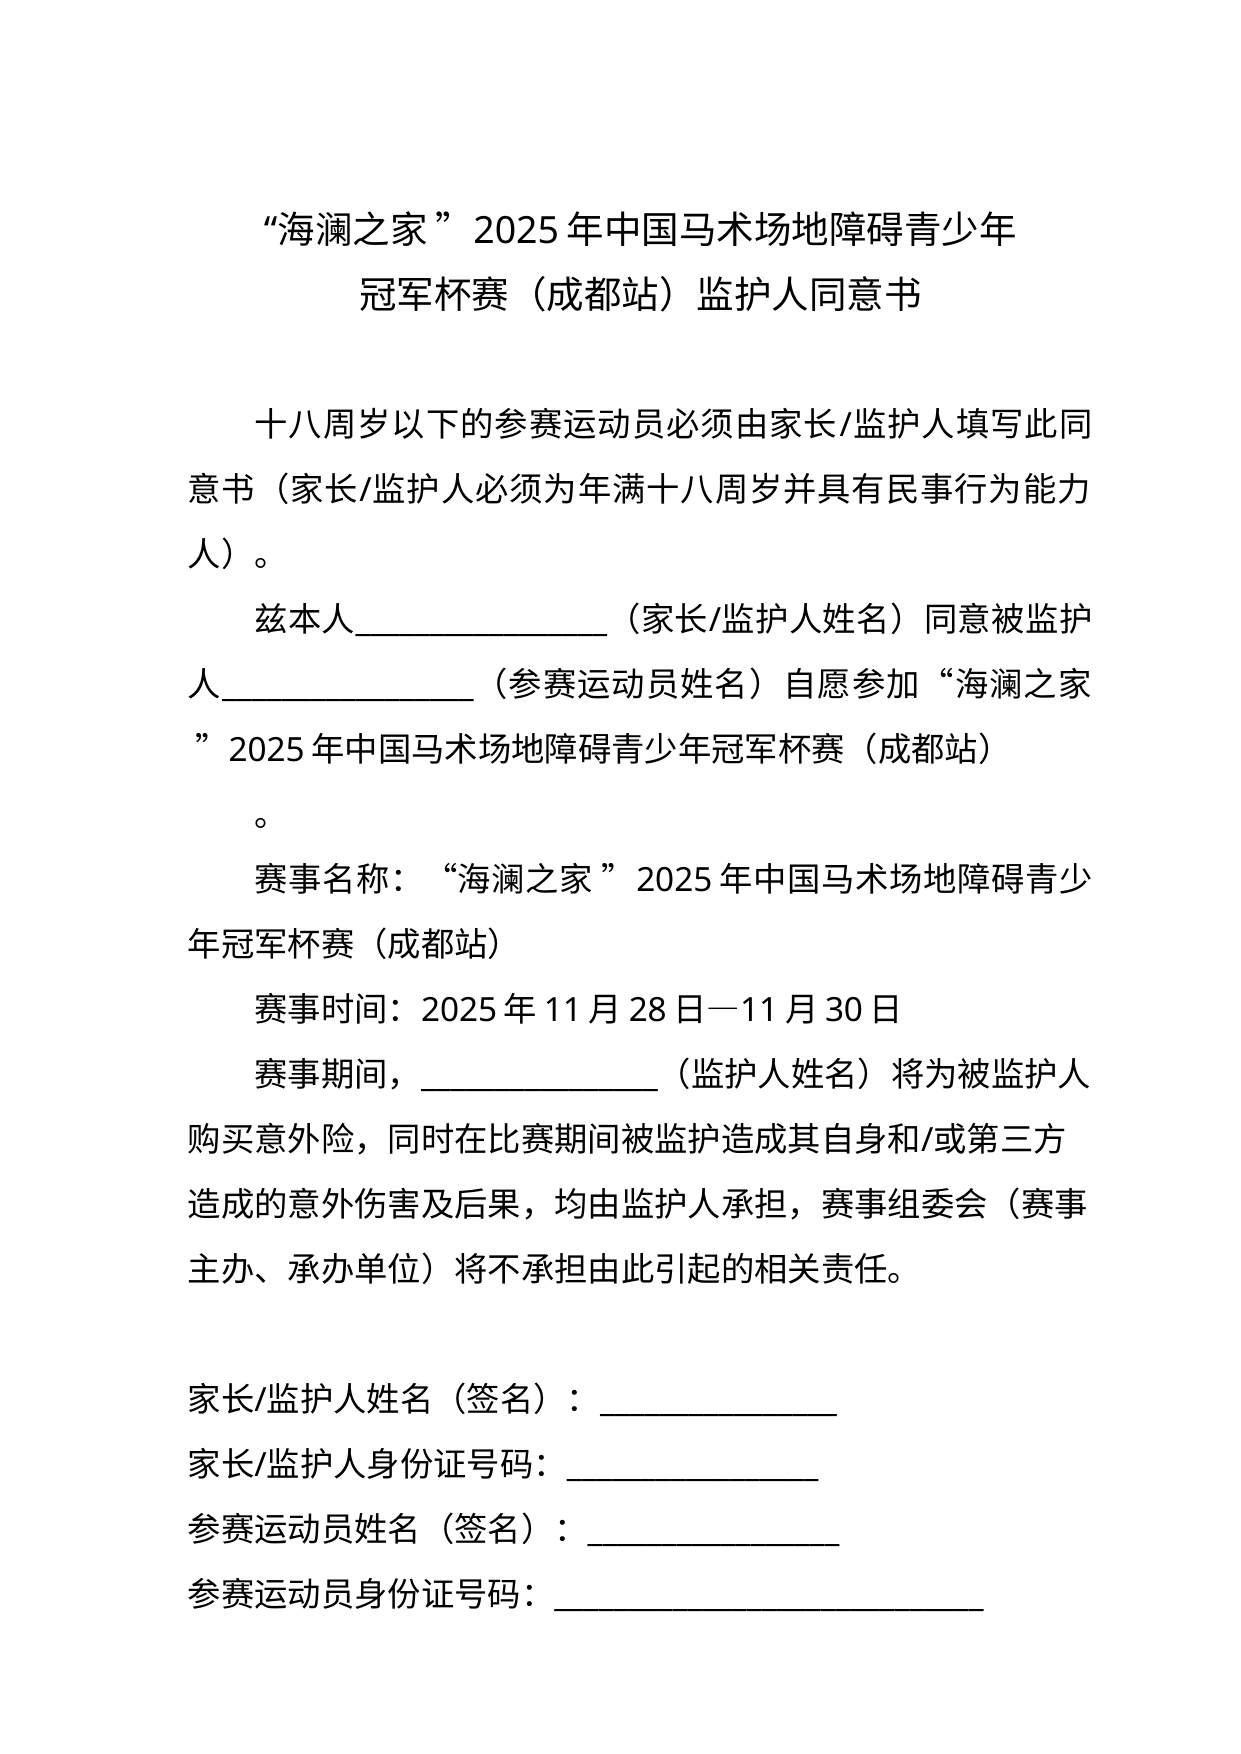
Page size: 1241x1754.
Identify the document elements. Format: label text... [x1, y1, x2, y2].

text 参赛运动员姓名（签名）：_________________ [187, 1494, 1093, 1559]
text 家长/监护人姓名（签名）：________________ [187, 1364, 1093, 1429]
text 家长/监护人身份证号码：_________________ [187, 1429, 1093, 1494]
text 赛事时间：2025年11月28日—11月30日 [187, 974, 1093, 1039]
text 参赛运动员身份证号码：_____________________________ [187, 1559, 1093, 1624]
text “海澜之家 ”2025年中国马术场地障碍青少年 [187, 194, 1093, 259]
text 。 [187, 779, 1093, 844]
text 十八周岁以下的参赛运动员必须由家长/监护人填写此同意书（家长/监护人必须为年满十八周岁并具有民事行为能力人）。 [187, 389, 1093, 584]
text 兹本人_________________（家长/监护人姓名）同意被监护人_________________（参赛运动员姓名）自愿参加“海澜之家 ”2025年中国马术场地障碍青少年冠军杯赛（成都站） [187, 584, 1093, 779]
text 冠军杯赛（成都站）监护人同意书 [187, 259, 1093, 324]
text 赛事期间，________________（监护人姓名）将为被监护人购买意外险，同时在比赛期间被监护造成其自身和/或第三方造成的意外伤害及后果，均由监护人承担，赛事组委会（赛事主办、承办单位）将不承担由此引起的相关责任。 [187, 1039, 1093, 1299]
text 赛事名称：“海澜之家 ”2025年中国马术场地障碍青少年冠军杯赛（成都站） [187, 844, 1093, 974]
